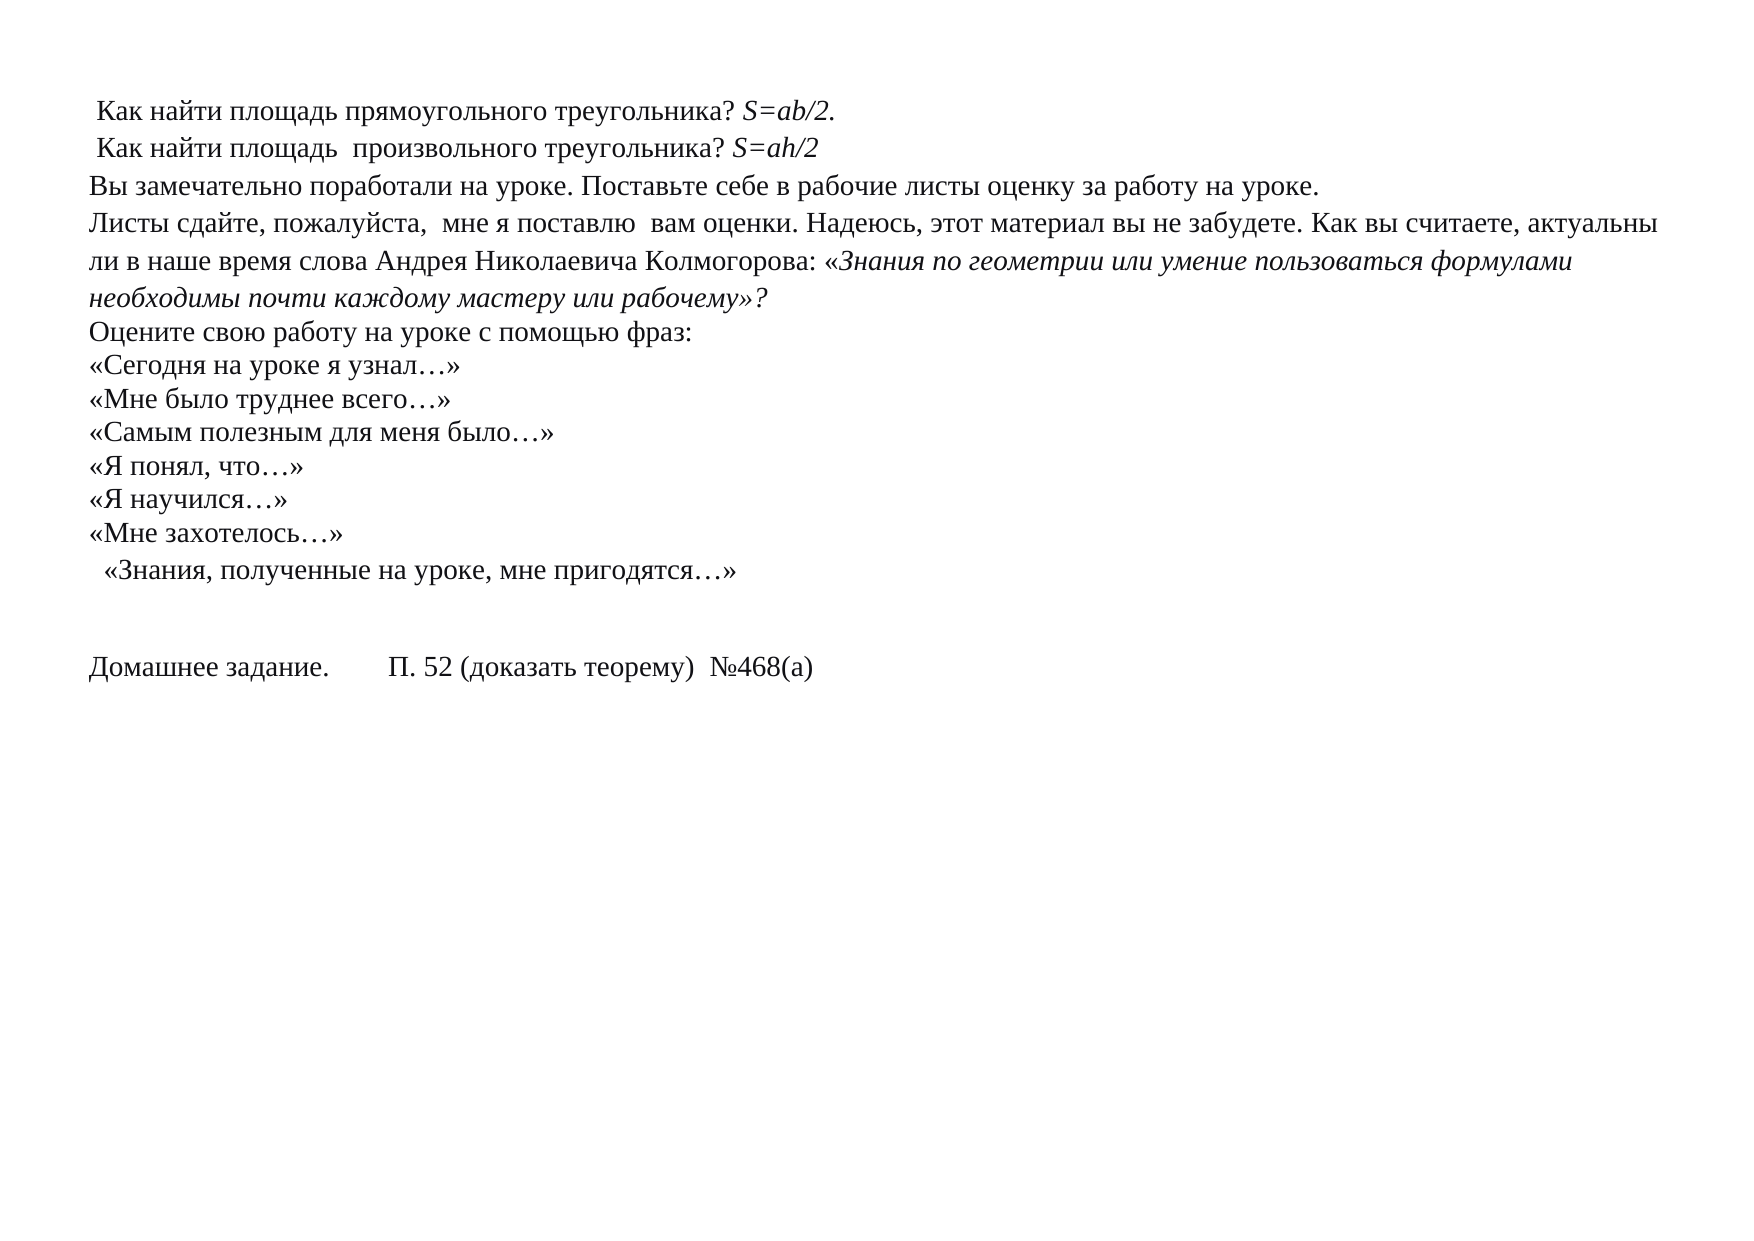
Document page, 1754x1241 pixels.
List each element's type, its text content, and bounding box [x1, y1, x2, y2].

text Домашнее задание. П. 52 (доказать теорему) №468(а) [89, 649, 1683, 682]
text Листы сдайте, пожалуйста, мне я поставлю вам оценки. Надеюсь, этот материал вы не забудете. Как вы считаете, актуальны ли в наше время слова Андрея Николаевича Колмогорова: «Знания по геометрии или умение пользоваться формулами необходимы почти каждому мастеру или рабочему»? [89, 201, 1683, 314]
text «Сегодня на уроке я узнал…» [89, 347, 1683, 381]
text «Я научился…» [89, 481, 1683, 515]
text Как найти площадь произвольного треугольника? S=ah/2 [89, 126, 1683, 164]
text «Знания, полученные на уроке, мне пригодятся…» [89, 548, 1683, 586]
text «Мне было труднее всего…» [89, 381, 1683, 414]
text «Мне захотелось…» [89, 515, 1683, 548]
text Как найти площадь прямоугольного треугольника? S=ab/2. [89, 89, 1683, 126]
text «Самым полезным для меня было…» [89, 414, 1683, 448]
text Вы замечательно поработали на уроке. Поставьте себе в рабочие листы оценку за работу на уроке. [89, 164, 1683, 201]
text Оцените свою работу на уроке с помощью фраз: [89, 314, 1683, 347]
text «Я понял, что…» [89, 448, 1683, 481]
